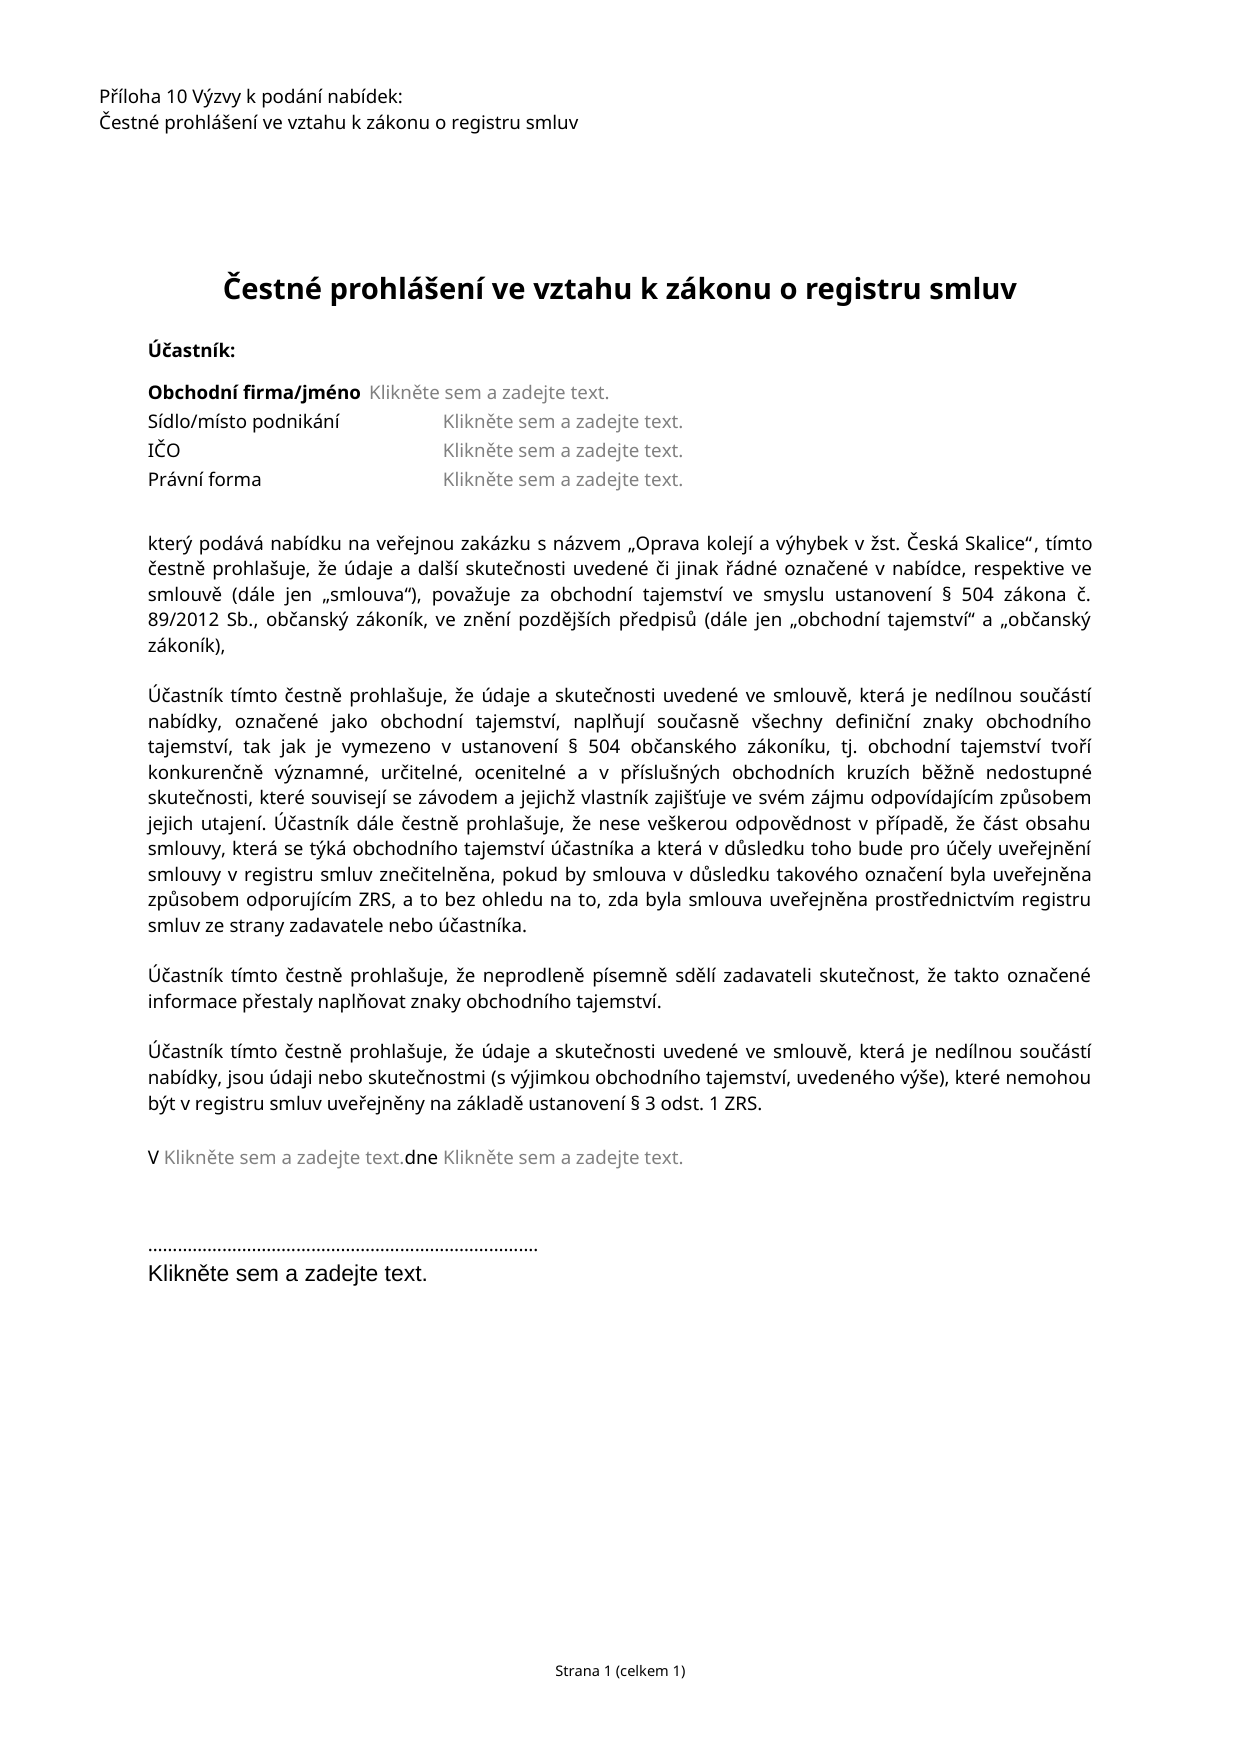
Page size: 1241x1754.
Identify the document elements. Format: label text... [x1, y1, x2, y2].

text který podává nabídku na veřejnou zakázku s názvem „Oprava kolejí a výhybek v žst. Česká Skalice“, tímto čestně prohlašuje, že údaje a další skutečnosti uvedené či jinak řádné označené v nabídce, respektive ve smlouvě (dále jen „smlouva“), považuje za obchodní tajemství ve smyslu ustanovení § 504 zákona č. 89/2012 Sb., občanský zákoník, ve znění pozdějších předpisů (dále jen „obchodní tajemství“ a „občanský zákoník), [148, 530, 1093, 658]
text Sídlo/místo podnikání [148, 405, 1093, 434]
text Účastník tímto čestně prohlašuje, že údaje a skutečnosti uvedené ve smlouvě, která je nedílnou součástí nabídky, jsou údaji nebo skutečnostmi (s výjimkou obchodního tajemství, uvedeného výše), které nemohou být v registru smluv uveřejněny na základě ustanovení § 3 odst. 1 ZRS. [148, 1039, 1093, 1115]
text Účastník: [148, 333, 1093, 364]
title Čestné prohlášení ve vztahu k zákonu o registru smluv [148, 268, 1093, 308]
text IČO [148, 434, 1093, 463]
text V dne [148, 1140, 1092, 1169]
text ……………………………………………………………………. [148, 1228, 1092, 1257]
text Účastník tímto čestně prohlašuje, že neprodleně písemně sdělí zadavateli skutečnost, že takto označené informace přestaly naplňovat znaky obchodního tajemství. [148, 963, 1093, 1014]
text Právní forma [148, 463, 1093, 492]
text Obchodní firma/jméno [148, 376, 1093, 405]
text Účastník tímto čestně prohlašuje, že údaje a skutečnosti uvedené ve smlouvě, která je nedílnou součástí nabídky, označené jako obchodní tajemství, naplňují současně všechny definiční znaky obchodního tajemství, tak jak je vymezeno v ustanovení § 504 občanského zákoníku, tj. obchodní tajemství tvoří konkurenčně významné, určitelné, ocenitelné a v příslušných obchodních kruzích běžně nedostupné skutečnosti, které souvisejí se závodem a jejichž vlastník zajišťuje ve svém zájmu odpovídajícím způsobem jejich utajení. Účastník dále čestně prohlašuje, že nese veškerou odpovědnost v případě, že část obsahu smlouvy, která se týká obchodního tajemství účastníka a která v důsledku toho bude pro účely uveřejnění smlouvy v registru smluv znečitelněna, pokud by smlouva v důsledku takového označení byla uveřejněna způsobem odporujícím ZRS, a to bez ohledu na to, zda byla smlouva uveřejněna prostřednictvím registru smluv ze strany zadavatele nebo účastníka. [148, 683, 1093, 938]
